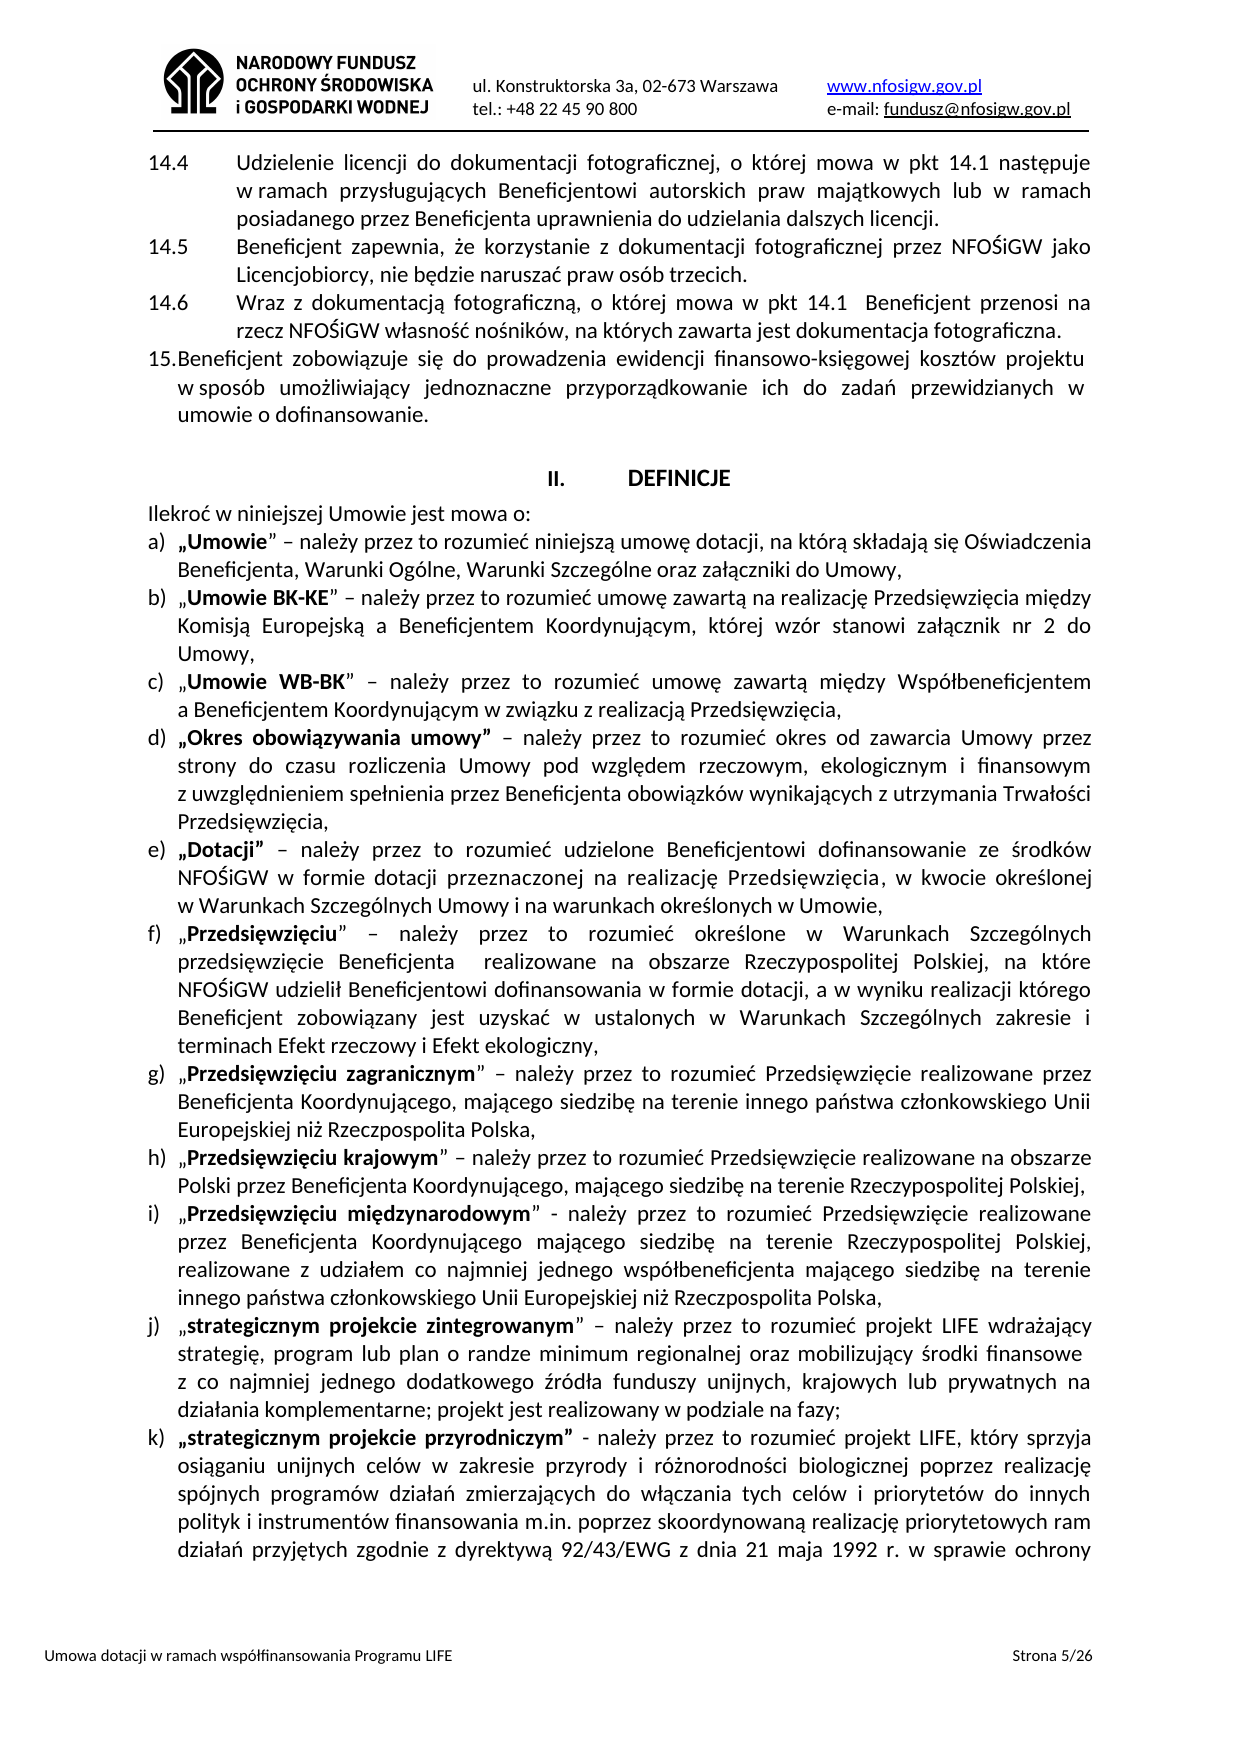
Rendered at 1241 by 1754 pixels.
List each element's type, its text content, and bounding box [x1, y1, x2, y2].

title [148, 1423, 1093, 1563]
title „Przedsięwzięciu zagranicznym” – należy przez to rozumieć Przedsięwzięcie realizowane przez Beneficjenta Koordynującego, mającego siedzibę na terenie innego państwa członkowskiego Unii Europejskiej niż Rzeczpospolita Polska, [148, 1059, 1093, 1143]
list Wraz z dokumentacją fotograficzną, o której mowa w pkt 14.1 Beneficjent przenosi na rzecz NFOŚiGW własność nośników, na których zawarta jest dokumentacja fotograficzna. [148, 288, 1093, 344]
title „Przedsięwzięciu” – należy przez to rozumieć określone w Warunkach Szczególnych przedsięwzięcie Beneficjenta realizowane na obszarze Rzeczypospolitej Polskiej, na które NFOŚiGW udzielił Beneficjentowi dofinansowania w formie dotacji, a w wyniku realizacji którego Beneficjent zobowiązany jest uzyskać w ustalonych w Warunkach Szczególnych zakresie i terminach Efekt rzeczowy i Efekt ekologiczny, [148, 919, 1093, 1059]
title Beneficjent zobowiązuje się do prowadzenia ewidencji finansowo-księgowej kosztów projektu w sposób umożliwiający jednoznaczne przyporządkowanie ich do zadań przewidzianych w umowie o dofinansowanie. [148, 344, 1086, 429]
list DEFINICJE [185, 462, 1093, 493]
title „Okres obowiązywania umowy” – należy przez to rozumieć okres od zawarcia Umowy przez strony do czasu rozliczenia Umowy pod względem rzeczowym, ekologicznym i finansowym z uwzględnieniem spełnienia przez Beneficjenta obowiązków wynikających z utrzymania Trwałości Przedsięwzięcia, [148, 723, 1093, 835]
title „Przedsięwzięciu międzynarodowym” - należy przez to rozumieć Przedsięwzięcie realizowane przez Beneficjenta Koordynującego mającego siedzibę na terenie Rzeczypospolitej Polskiej, realizowane z udziałem co najmniej jednego współbeneficjenta mającego siedzibę na terenie innego państwa członkowskiego Unii Europejskiej niż Rzeczpospolita Polska, [148, 1199, 1093, 1311]
picture [161, 44, 437, 120]
title „Umowie WB-BK” – należy przez to rozumieć umowę zawartą między Współbeneficjentem a Beneficjentem Koordynującym w związku z realizacją Przedsięwzięcia, [148, 667, 1093, 723]
title „Umowie BK-KE” – należy przez to rozumieć umowę zawartą na realizację Przedsięwzięcia między Komisją Europejską a Beneficjentem Koordynującym, której wzór stanowi załącznik nr 2 do Umowy, [148, 583, 1093, 667]
list Beneficjent zapewnia, że korzystanie z dokumentacji fotograficznej przez NFOŚiGW jako Licencjobiorcy, nie będzie naruszać praw osób trzecich. [148, 232, 1093, 288]
title „Przedsięwzięciu krajowym” – należy przez to rozumieć Przedsięwzięcie realizowane na obszarze Polski przez Beneficjenta Koordynującego, mającego siedzibę na terenie Rzeczypospolitej Polskiej, [148, 1143, 1093, 1199]
list Udzielenie licencji do dokumentacji fotograficznej, o której mowa w pkt 14.1 następuje w ramach przysługujących Beneficjentowi autorskich praw majątkowych lub w ramach posiadanego przez Beneficjenta uprawnienia do udzielania dalszych licencji. [148, 148, 1093, 232]
title „Umowie” – należy przez to rozumieć niniejszą umowę dotacji, na którą składają się Oświadczenia Beneficjenta, Warunki Ogólne, Warunki Szczególne oraz załączniki do Umowy, [148, 527, 1093, 583]
title „Dotacji” – należy przez to rozumieć udzielone Beneficjentowi dofinansowanie ze środków NFOŚiGW w formie dotacji przeznaczonej na realizację Przedsięwzięcia, w kwocie określonej w Warunkach Szczególnych Umowy i na warunkach określonych w Umowie, [148, 835, 1093, 919]
title Ilekroć w niniejszej Umowie jest mowa o: [148, 499, 1093, 527]
title „strategicznym projekcie zintegrowanym” – należy przez to rozumieć projekt LIFE wdrażający strategię, program lub plan o randze minimum regionalnej oraz mobilizujący środki finansowe z co najmniej jednego dodatkowego źródła funduszy unijnych, krajowych lub prywatnych na działania komplementarne; projekt jest realizowany w podziale na fazy; [148, 1311, 1093, 1423]
